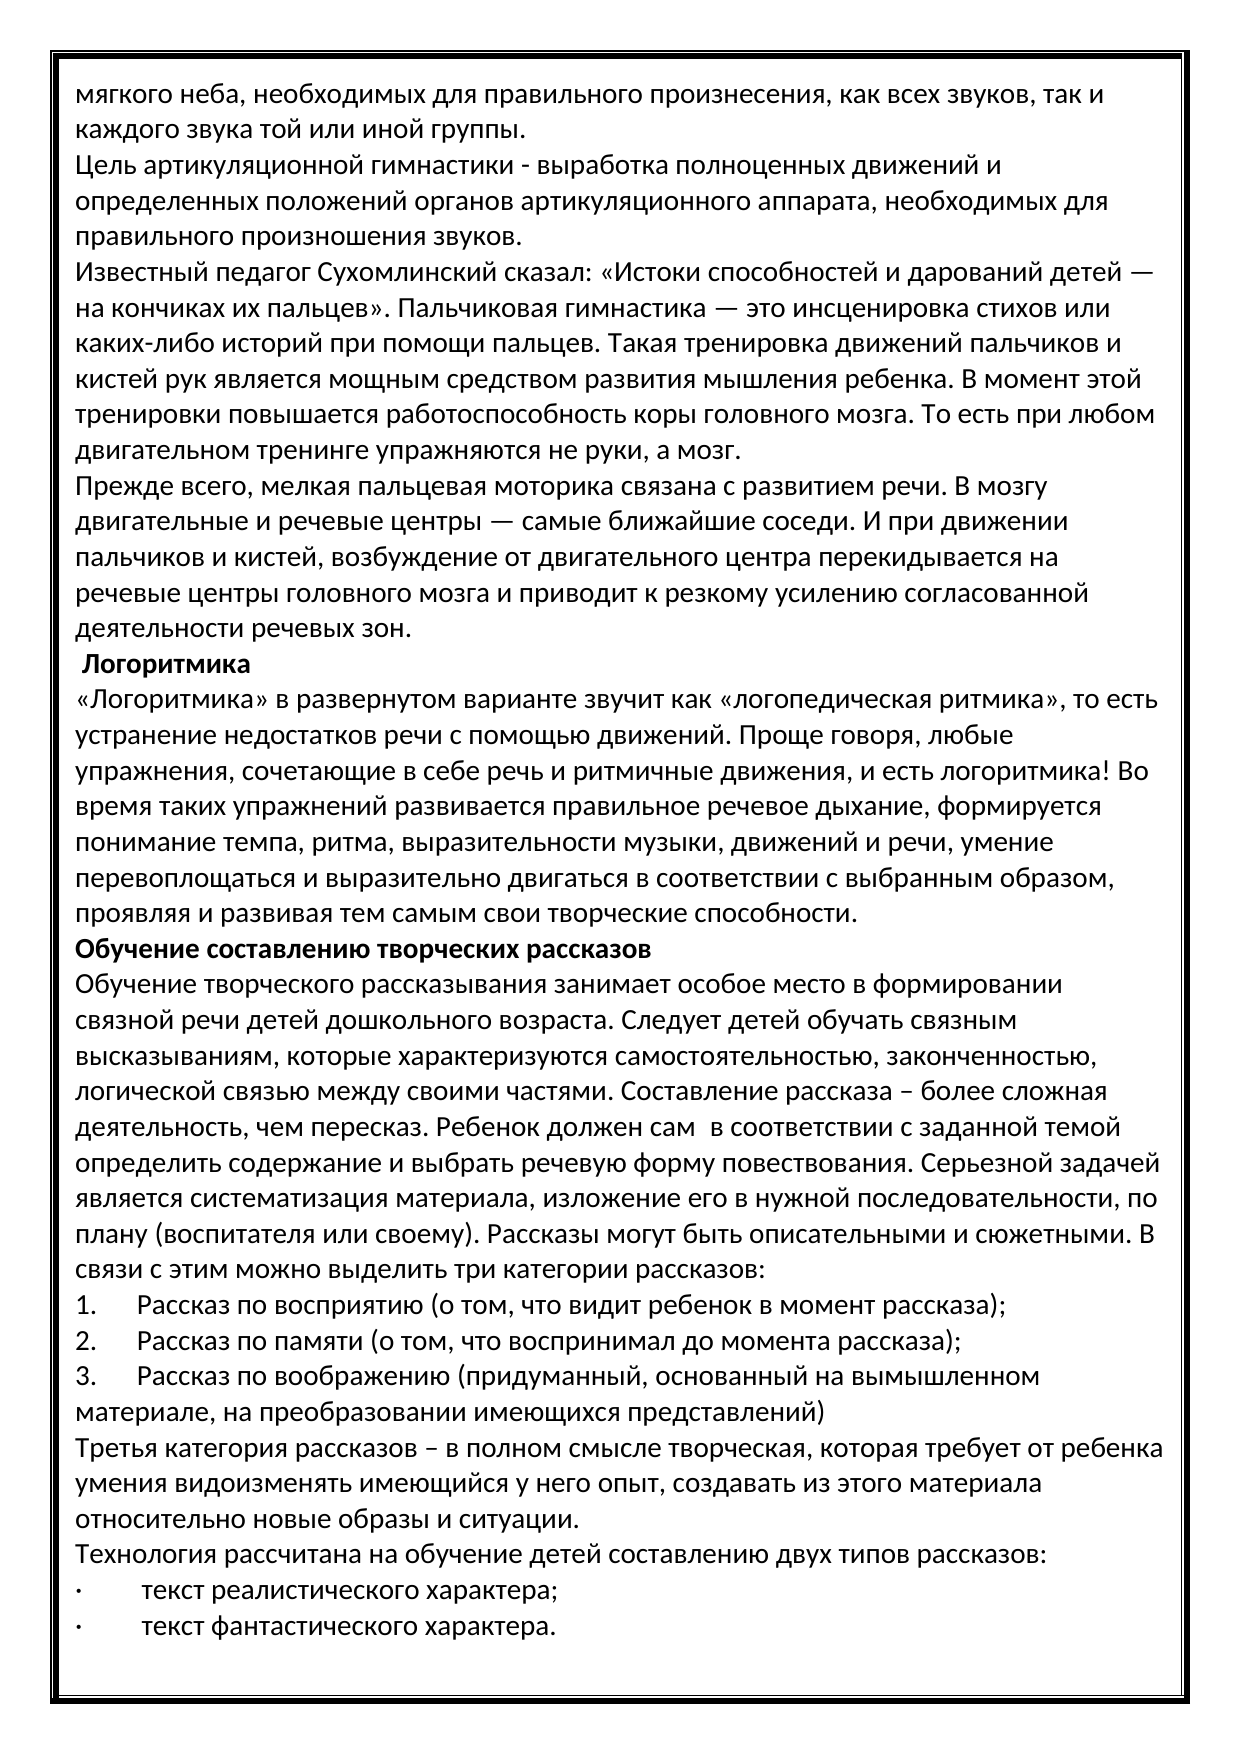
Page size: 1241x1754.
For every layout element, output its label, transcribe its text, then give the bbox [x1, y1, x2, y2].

text Технология рассчитана на обучение детей составлению двух типов рассказов: [75, 1536, 1165, 1571]
text 3. Рассказ по воображению (придуманный, основанный на вымышленном материале, на преобразовании имеющихся представлений) [75, 1357, 1165, 1429]
text Логоритмика [75, 645, 1165, 681]
text 2. Рассказ по памяти (о том, что воспринимал до момента рассказа); [75, 1322, 1165, 1357]
text Известный педагог Сухомлинский сказал: «Истоки способностей и дарований детей — на кончиках их пальцев». Пальчиковая гимнастика — это инсценировка стихов или каких-либо историй при помощи пальцев. Такая тренировка движений пальчиков и кистей рук является мощным средством развития мышления ребенка. В момент этой тренировки повышается работоспособность коры головного мозга. То есть при любом двигательном тренинге упражняются не руки, а мозг. [75, 253, 1165, 467]
text · текст реалистического характера; [75, 1571, 1165, 1607]
text · текст фантастического характера. [75, 1607, 1165, 1642]
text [75, 75, 1165, 146]
text 1. Рассказ по восприятию (о том, что видит ребенок в момент рассказа); [75, 1286, 1165, 1322]
text Обучение составлению творческих рассказов [75, 930, 1165, 966]
text Третья категория рассказов – в полном смысле творческая, которая требует от ребенка умения видоизменять имеющийся у него опыт, создавать из этого материала относительно новые образы и ситуации. [75, 1429, 1165, 1536]
text Прежде всего, мелкая пальцевая моторика связана с развитием речи. В мозгу двигательные и речевые центры — самые ближайшие соседи. И при движении пальчиков и кистей, возбуждение от двигательного центра перекидывается на речевые центры головного мозга и приводит к резкому усилению согласованной деятельности речевых зон. [75, 467, 1165, 645]
text Обучение творческого рассказывания занимает особое место в формировании связной речи детей дошкольного возраста. Следует детей обучать связным высказываниям, которые характеризуются самостоятельностью, законченностью, логической связью между своими частями. Составление рассказа – более сложная деятельность, чем пересказ. Ребенок должен сам в соответствии с заданной темой определить содержание и выбрать речевую форму повествования. Серьезной задачей является систематизация материала, изложение его в нужной последовательности, по плану (воспитателя или своему). Рассказы могут быть описательными и сюжетными. В связи с этим можно выделить три категории рассказов: [75, 966, 1165, 1286]
text «Логоритмика» в развернутом варианте звучит как «логопедическая ритмика», то есть устранение недостатков речи с помощью движений. Проще говоря, любые упражнения, сочетающие в себе речь и ритмичные движения, и есть логоритмика! Во время таких упражнений развивается правильное речевое дыхание, формируется понимание темпа, ритма, выразительности музыки, движений и речи, умение перевоплощаться и выразительно двигаться в соответствии с выбранным образом, проявляя и развивая тем самым свои творческие способности. [75, 681, 1165, 930]
text Цель артикуляционной гимнастики - выработка полноценных движений и определенных положений органов артикуляционного аппарата, необходимых для правильного произношения звуков. [75, 146, 1165, 253]
